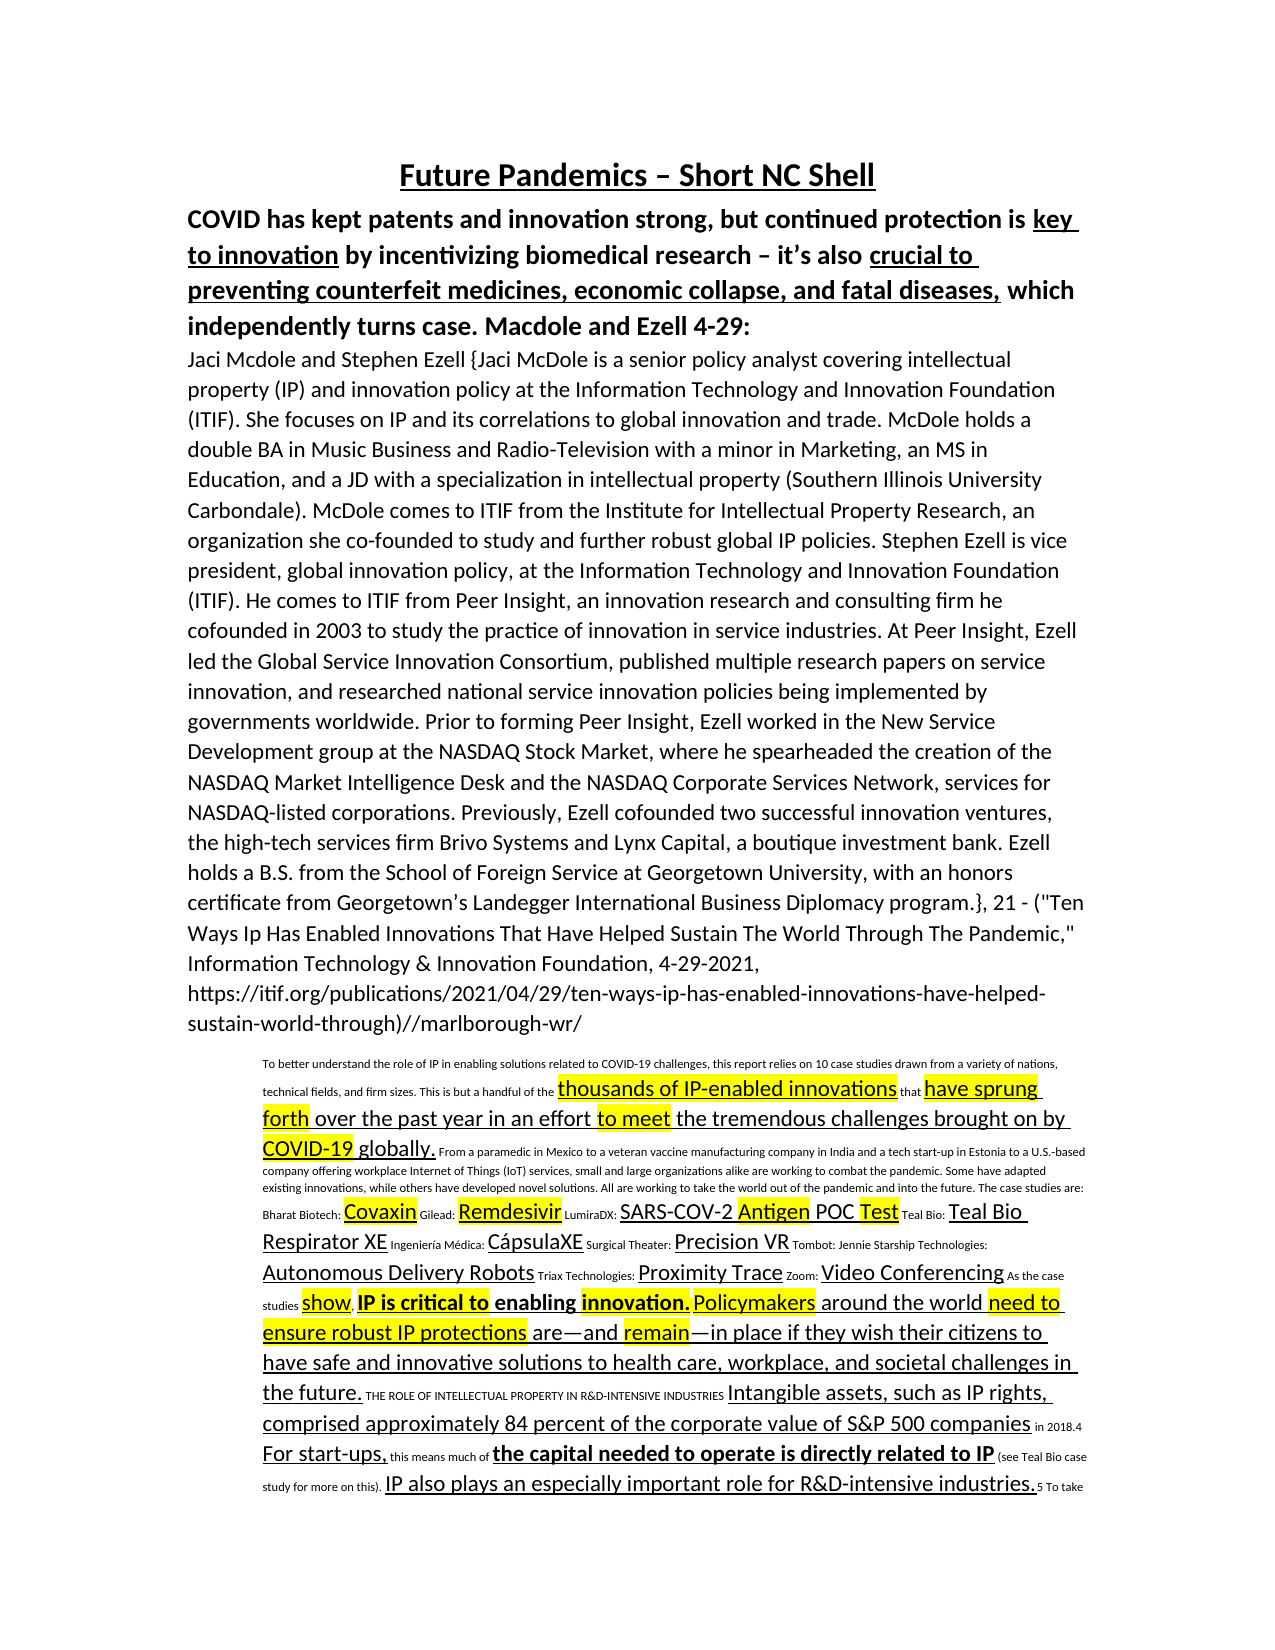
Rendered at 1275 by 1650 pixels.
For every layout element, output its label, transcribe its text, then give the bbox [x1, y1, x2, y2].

subtitle COVID has kept patents and innovation strong, but continued protection is key to innovation by incentivizing biomedical research – it’s also crucial to preventing counterfeit medicines, economic collapse, and fatal diseases, which independently turns case. Macdole and Ezell 4-29: [187, 202, 1087, 342]
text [262, 1056, 1087, 1497]
subtitle Future Pandemics – Short NC Shell [187, 154, 1087, 195]
text Jaci Mcdole and Stephen Ezell {Jaci McDole is a senior policy analyst covering intellectual property (IP) and innovation policy at the Information Technology and Innovation Foundation (ITIF). She focuses on IP and its correlations to global innovation and trade. McDole holds a double BA in Music Business and Radio-Television with a minor in Marketing, an MS in Education, and a JD with a specialization in intellectual property (Southern Illinois University Carbondale). McDole comes to ITIF from the Institute for Intellectual Property Research, an organization she co-founded to study and further robust global IP policies. Stephen Ezell is vice president, global innovation policy, at the Information Technology and Innovation Foundation (ITIF). He comes to ITIF from Peer Insight, an innovation research and consulting firm he cofounded in 2003 to study the practice of innovation in service industries. At Peer Insight, Ezell led the Global Service Innovation Consortium, published multiple research papers on service innovation, and researched national service innovation policies being implemented by governments worldwide. Prior to forming Peer Insight, Ezell worked in the New Service Development group at the NASDAQ Stock Market, where he spearheaded the creation of the NASDAQ Market Intelligence Desk and the NASDAQ Corporate Services Network, services for NASDAQ-listed corporations. Previously, Ezell cofounded two successful innovation ventures, the high-tech services firm Brivo Systems and Lynx Capital, a boutique investment bank. Ezell holds a B.S. from the School of Foreign Service at Georgetown University, with an honors certificate from Georgetown’s Landegger International Business Diplomacy program.}, 21 - ("Ten Ways Ip Has Enabled Innovations That Have Helped Sustain The World Through The Pandemic," Information Technology & Innovation Foundation, 4-29-2021, https://itif.org/publications/2021/04/29/ten-ways-ip-has-enabled-innovations-have-helped-sustain-world-through)//marlborough-wr/ [187, 345, 1087, 1037]
